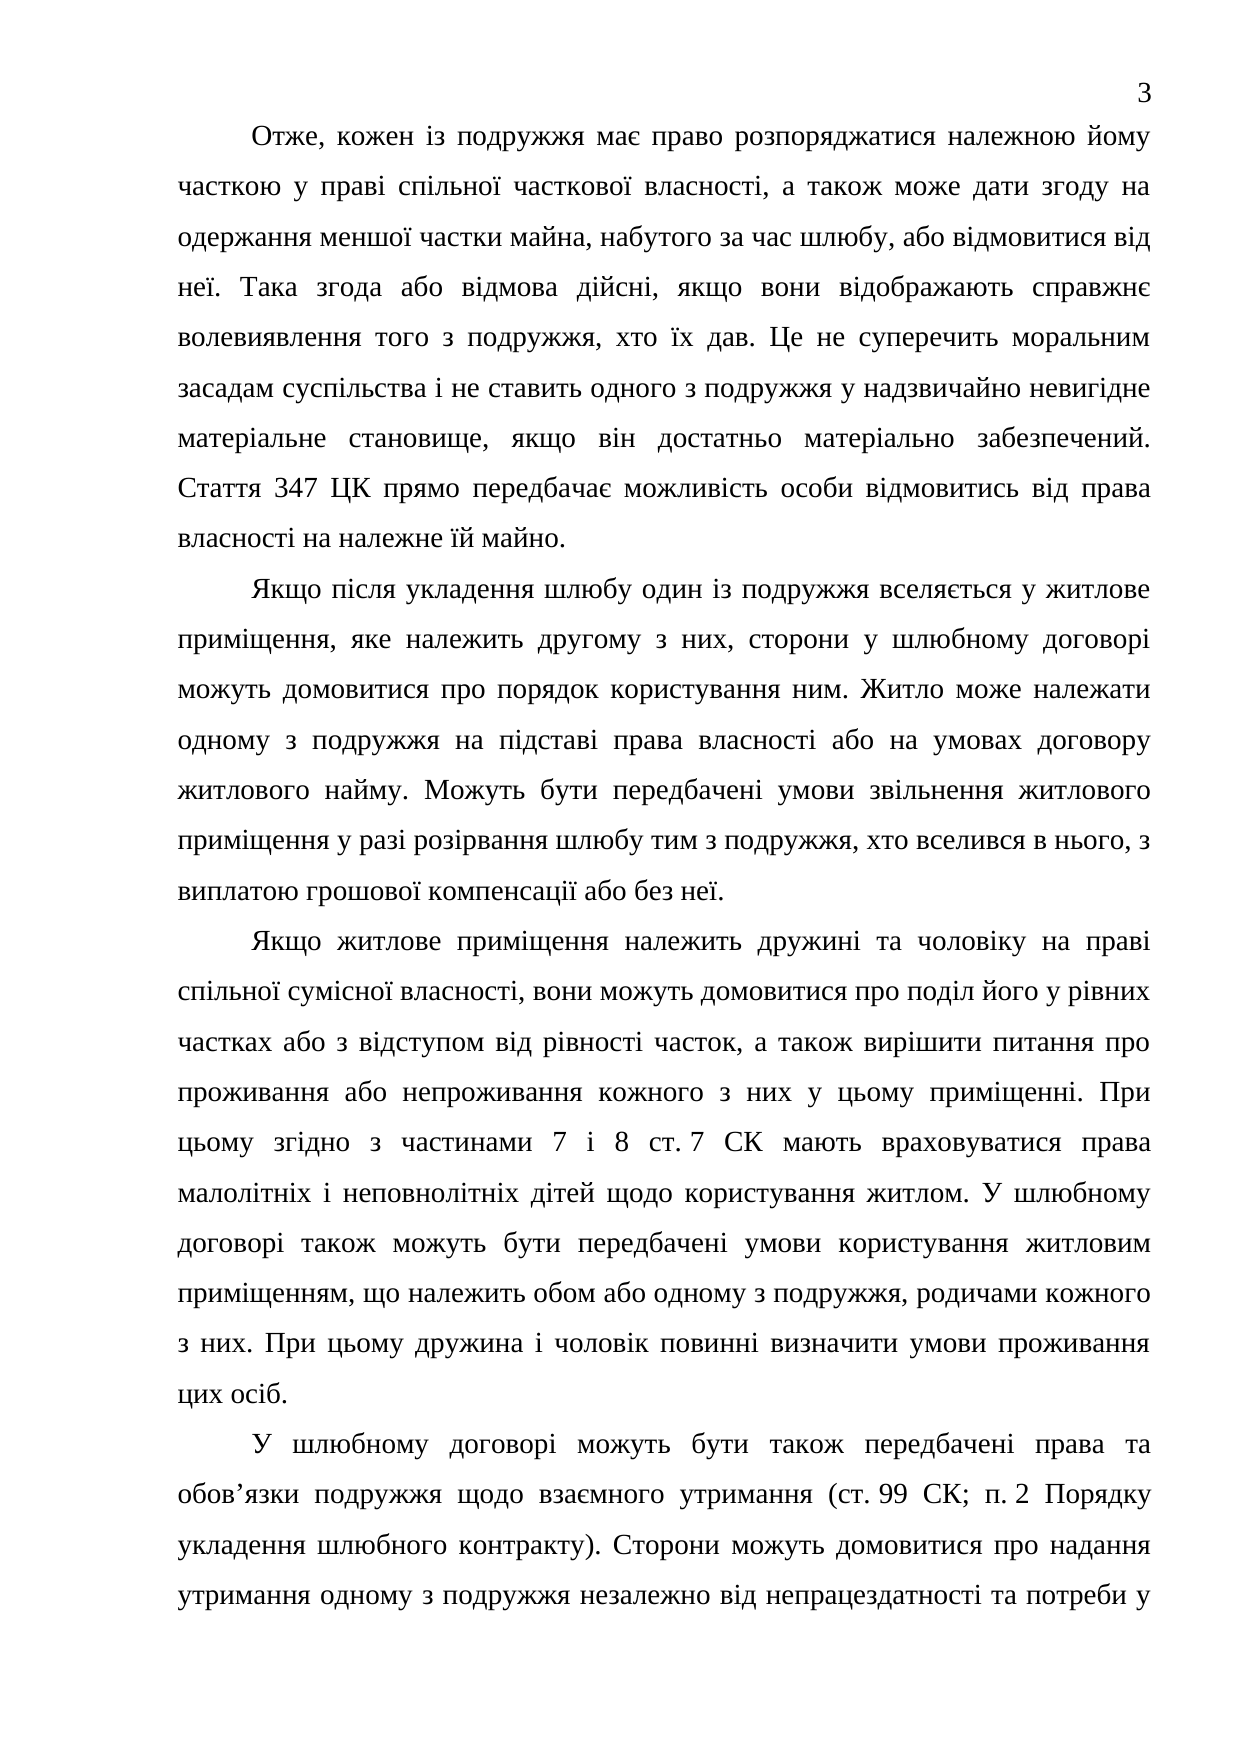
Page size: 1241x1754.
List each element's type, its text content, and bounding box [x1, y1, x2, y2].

text Отже, кожен із подружжя має право розпоряджатися належною йому часткою у праві спільної часткової власності, а також може дати згоду на одержання меншої частки майна, набутого за час шлюбу, або відмовитися від неї. Така згода або відмова дійсні, якщо вони відображають справжнє волевиявлення того з подружжя, хто їх дав. Це не суперечить моральним засадам суспільства і не ставить одного з подружжя у надзвичайно невигідне матеріальне становище, якщо він достатньо матеріально забезпечений. Стаття 347 ЦК прямо передбачає можливість особи відмовитись від права власності на належне їй майно. [177, 118, 1152, 554]
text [177, 1426, 1152, 1611]
text Якщо після укладення шлюбу один із подружжя вселяється у житлове приміщення, яке належить другому з них, сторони у шлюбному договорі можуть домовитися про порядок користування ним. Житло може належати одному з подружжя на підставі права власності або на умовах договору житлового найму. Можуть бути передбачені умови звільнення житлового приміщення у разі розірвання шлюбу тим з подружжя, хто вселився в нього, з виплатою грошової компенсації або без неї. [177, 571, 1152, 906]
text Якщо житлове приміщення належить дружині та чоловіку на праві спільної сумісної власності, вони можуть домовитися про поділ його у рівних частках або з відступом від рівності часток, а також вирішити питання про проживання або непроживання кожного з них у цьому приміщенні. При цьому згідно з частинами 7 і 8 ст. 7 СК мають враховуватися права малолітніх і неповнолітніх дітей щодо користування житлом. У шлюбному договорі також можуть бути передбачені умови користування житловим приміщенням, що належить обом або одному з подружжя, родичами кожного з них. При цьому дружина і чоловік повинні визначити умови проживання цих осіб. [177, 923, 1152, 1409]
